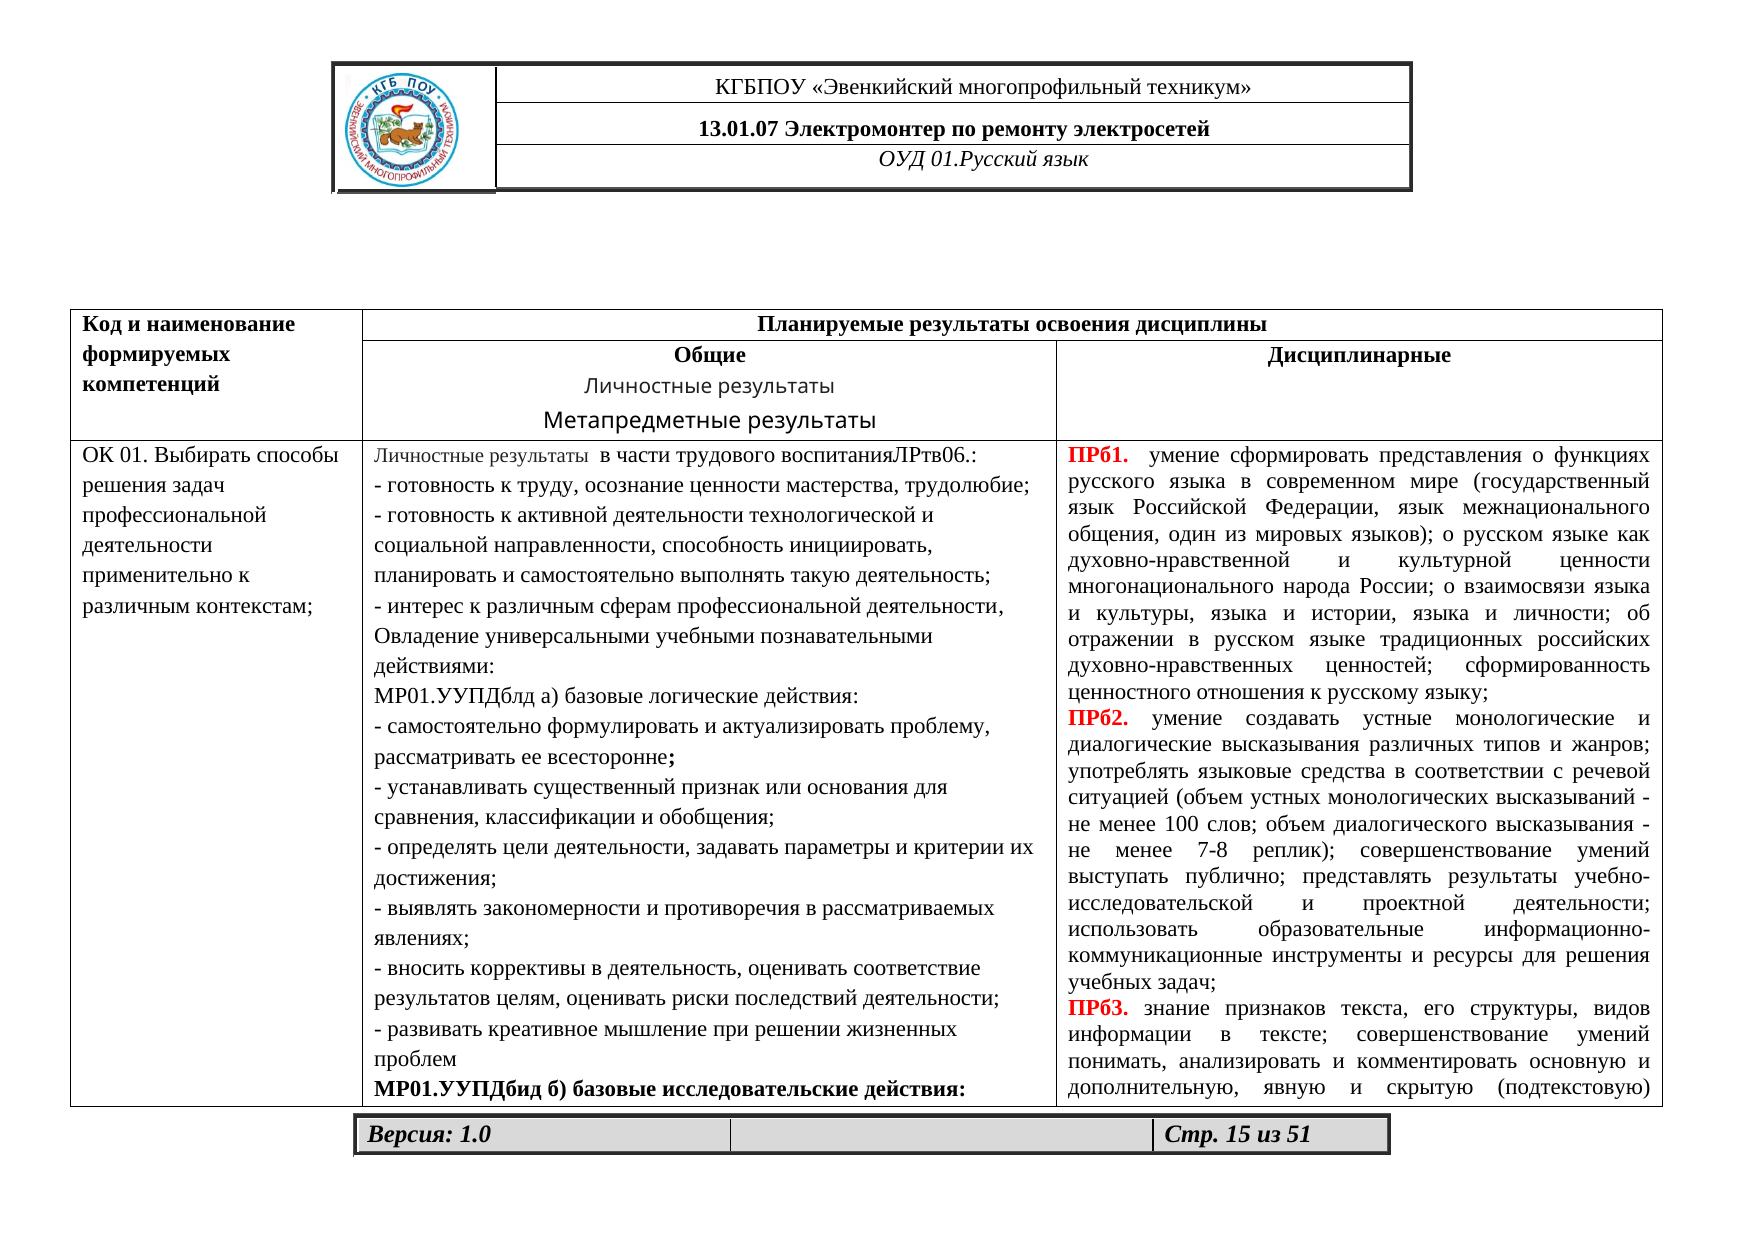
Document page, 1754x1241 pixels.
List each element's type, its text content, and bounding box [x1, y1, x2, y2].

table_cell Общие Личностные результаты Метапредметные результаты [363, 341, 1056, 439]
table_header Планируемые результаты освоения дисциплины [363, 310, 1662, 340]
table_cell Дисциплинарные [1057, 341, 1662, 439]
table_header Код и наименование формируемых компетенций [71, 310, 362, 439]
picture [345, 73, 459, 188]
table_cell ОК 01. Выбирать способы решения задач профессиональной деятельности применительно к различным контекстам; [71, 441, 362, 1106]
